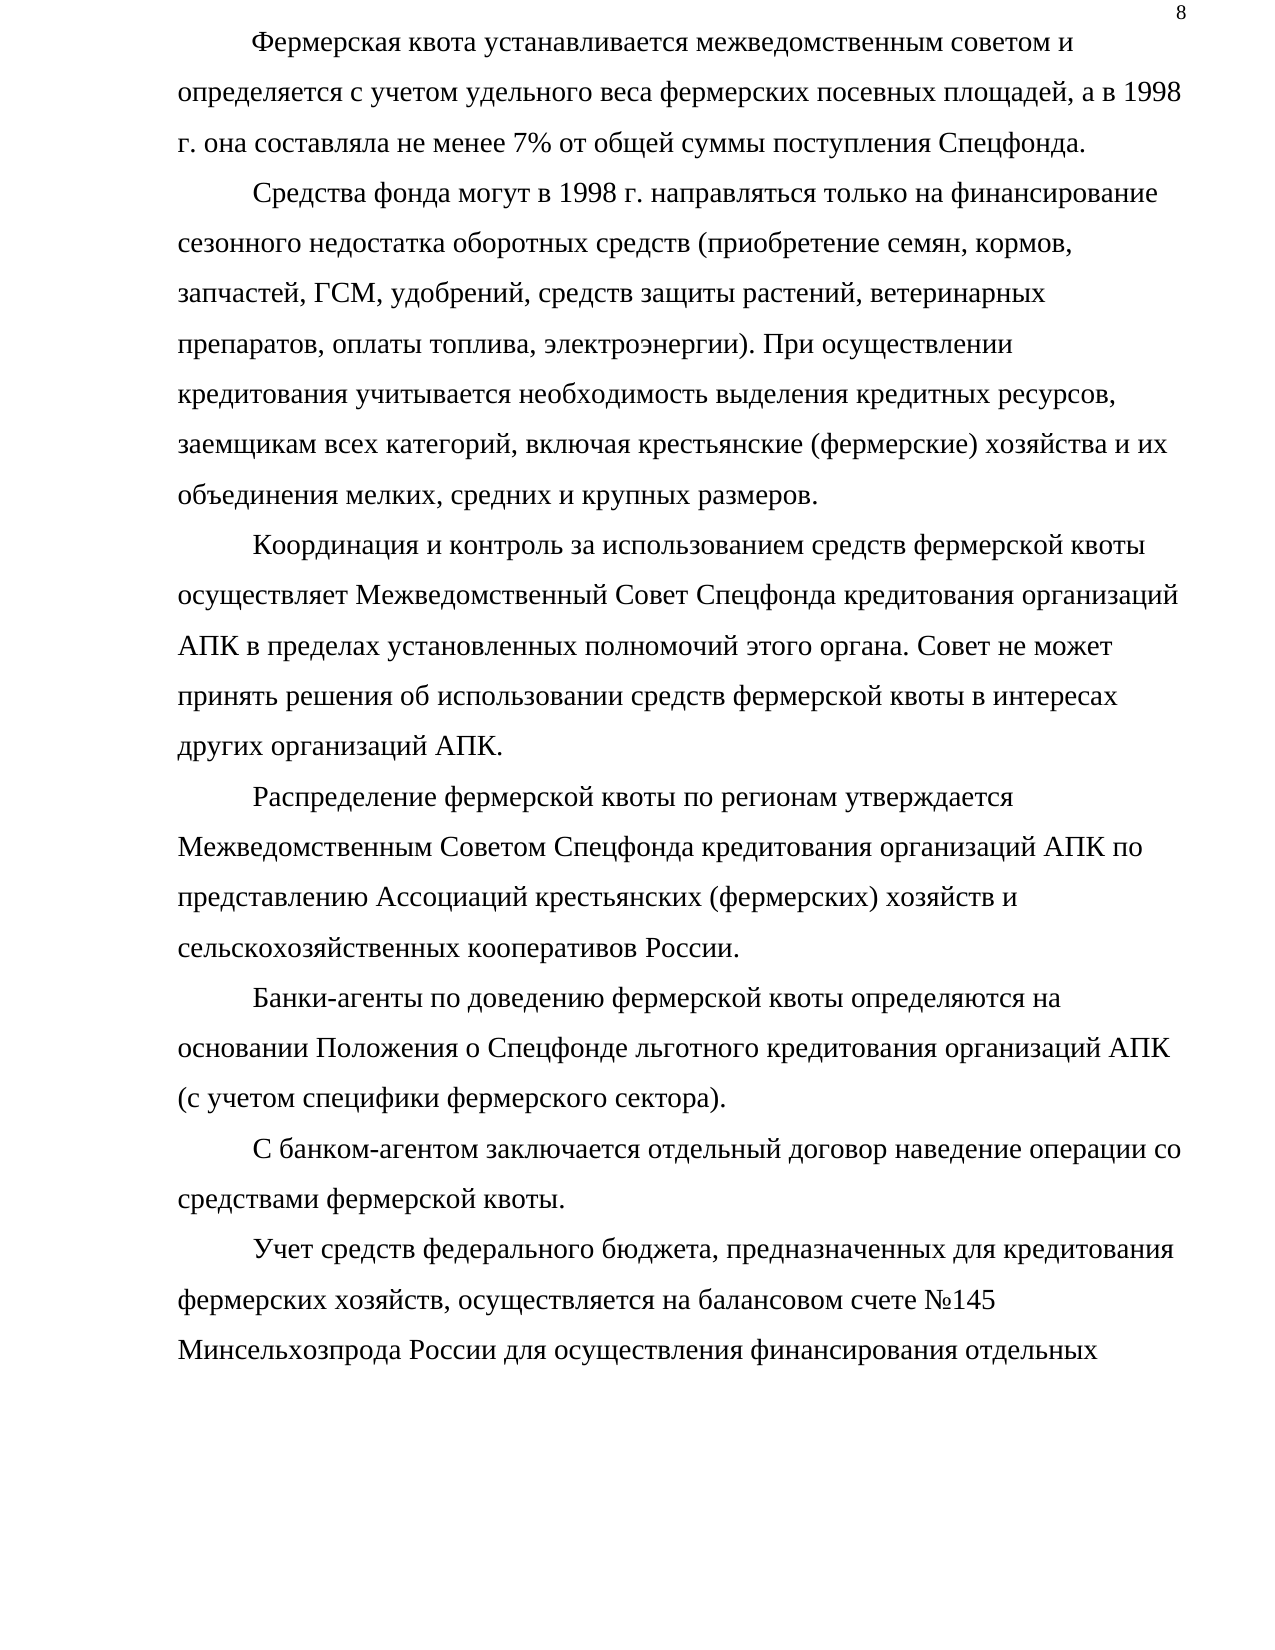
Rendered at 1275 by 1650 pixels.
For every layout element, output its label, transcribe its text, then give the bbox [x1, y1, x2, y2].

text Фермерская квота устанавливается межведомственным советом и определяется с учетом удельного веса фермерских посевных площадей, а в 1998 г. она составляла не менее 7% от общей суммы поступления Спецфонда. [177, 24, 1186, 158]
text Координация и контроль за использованием средств фермерской квоты осуществляет Межведомственный Совет Спецфонда кредитования организаций АПК в пределах установленных полномочий этого органа. Совет не может принять решения об использовании средств фермерской квоты в интересах других организаций АПК. [177, 527, 1186, 762]
text С банком-агентом заключается отдельный договор наведение операции со средствами фермерской квоты. [177, 1131, 1186, 1215]
text Средства фонда могут в 1998 г. направляться только на финансирование сезонного недостатка оборотных средств (приобретение семян, кормов, запчастей, ГСМ, удобрений, средств защиты растений, ветеринарных препаратов, оплаты топлива, электроэнергии). При осуществлении кредитования учитывается необходимость выделения кредитных ресурсов, заемщикам всех категорий, включая крестьянские (фермерские) хозяйства и их объединения мелких, средних и крупных размеров. [177, 175, 1186, 510]
text Банки-агенты по доведению фермерской квоты определяются на основании Положения о Спецфонде льготного кредитования организаций АПК (с учетом специфики фермерского сектора). [177, 980, 1186, 1114]
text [177, 1232, 1186, 1366]
text Распределение фермерской квоты по регионам утверждается Межведомственным Советом Спецфонда кредитования организаций АПК по представлению Ассоциаций крестьянских (фермерских) хозяйств и сельскохозяйственных кооперативов России. [177, 779, 1186, 963]
